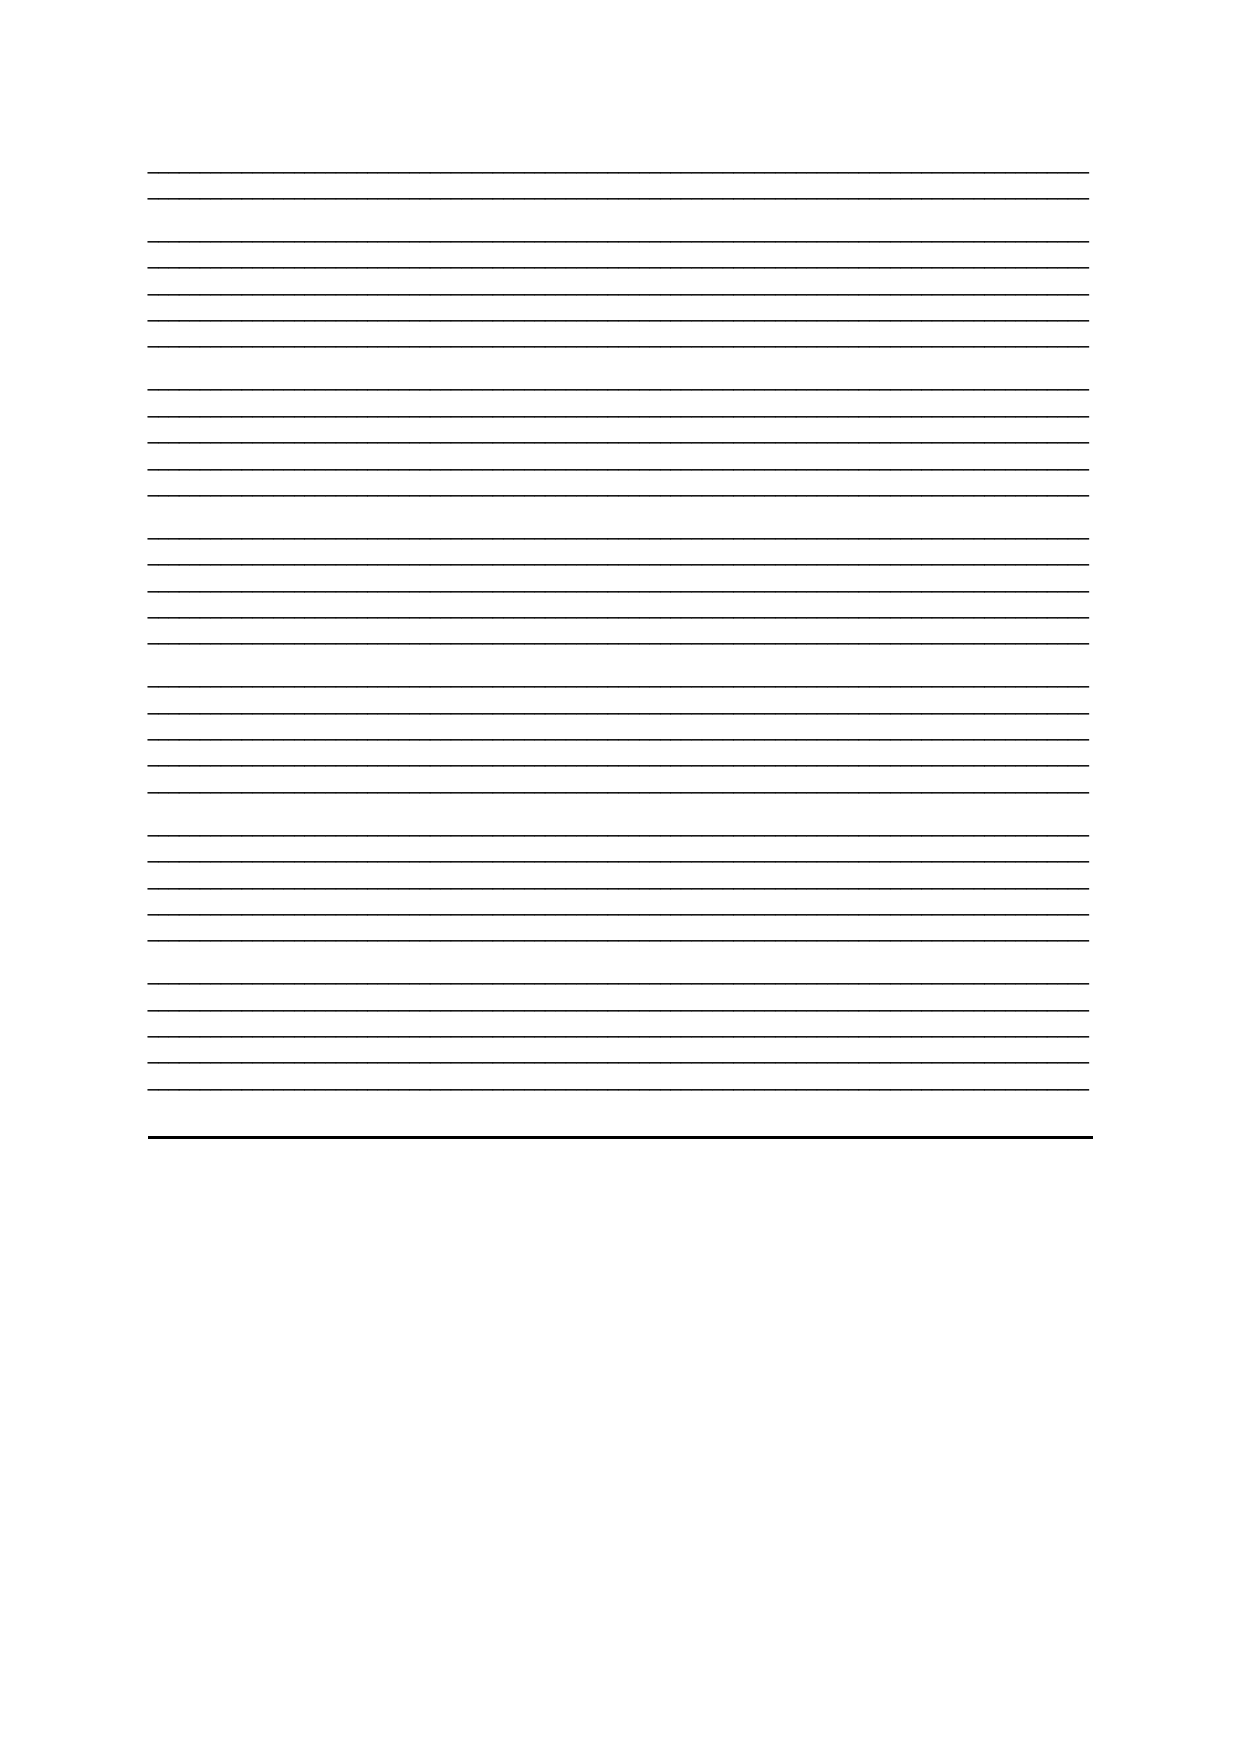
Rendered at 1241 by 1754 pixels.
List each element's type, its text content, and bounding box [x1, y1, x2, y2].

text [148, 148, 1093, 200]
